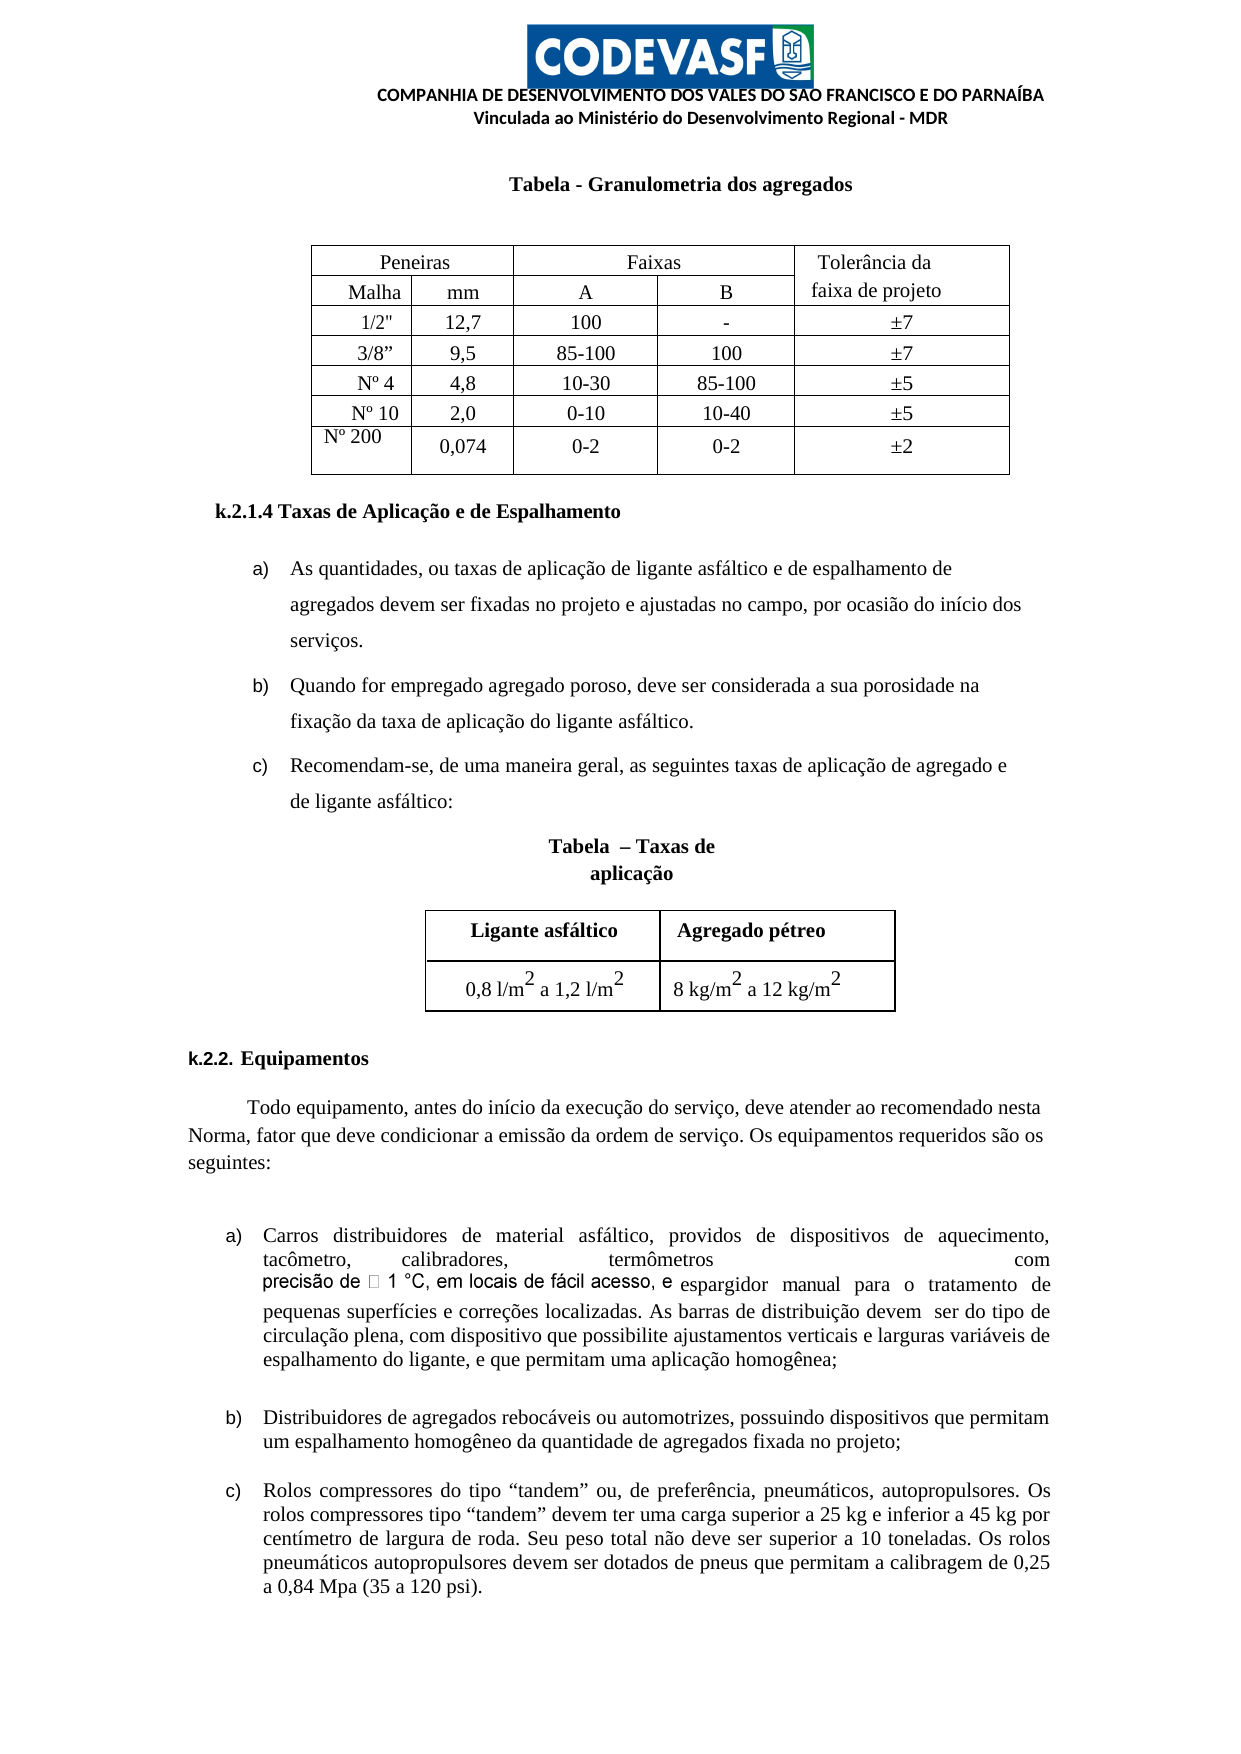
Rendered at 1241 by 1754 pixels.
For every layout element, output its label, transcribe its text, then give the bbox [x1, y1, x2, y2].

table_cell Nº 10 [312, 396, 411, 426]
table_cell 0,8 l/m2 a 1,2 l/m2 [426, 961, 659, 1010]
table_header Ligante asfáltico [426, 911, 659, 960]
table_cell Malha [312, 276, 411, 305]
table_cell A [514, 276, 657, 305]
table_cell 9,5 [412, 336, 513, 365]
table_cell ±7 [795, 336, 1009, 365]
picture [527, 24, 814, 89]
table_cell 12,7 [412, 306, 513, 335]
table_cell 100 [514, 306, 657, 335]
list Taxas de Aplicação e de Espalhamento [215, 499, 1063, 523]
table_cell 1/2" [312, 306, 411, 335]
table_cell ±2 [795, 427, 1009, 473]
list Equipamentos [188, 1046, 1063, 1070]
table_cell 10-40 [658, 396, 794, 426]
list Quando for empregado agregado poroso, deve ser considerada a sua porosidade na fixação da taxa de aplicação do ligante asfáltico. [252, 673, 1031, 733]
table_header Tolerância da faixa de projeto [795, 246, 1009, 305]
table_cell 4,8 [412, 366, 513, 395]
table_cell 100 [658, 336, 794, 365]
table_cell 10-30 [514, 366, 657, 395]
table_cell ±5 [795, 396, 1009, 426]
table_cell Nº 200 [312, 427, 411, 473]
table_header Faixas [514, 246, 794, 275]
table_cell - [658, 306, 794, 335]
table_cell 85-100 [658, 366, 794, 395]
text Tabela – Taxas de aplicação [521, 834, 742, 885]
table_cell ±7 [795, 306, 1009, 335]
table_cell 8 kg/m2 a 12 kg/m2 [661, 962, 894, 1010]
list Carros distribuidores de material asfáltico, providos de dispositivos de aquecimento, tacômetro, calibradores, termômetros com espargidor manual para o tratamento de pequenas superfícies e correções localizadas. As barras de distribuição devem ser do tipo de circulação plena, com dispositivo que possibilite ajustamentos verticais e larguras variáveis de espalhamento do ligante, e que permitam uma aplicação homogênea; [225, 1223, 1051, 1371]
table_cell ±5 [795, 366, 1009, 395]
picture [262, 1270, 680, 1292]
table_cell B [658, 276, 794, 305]
table_cell 0-2 [658, 427, 794, 473]
list Rolos compressores do tipo “tandem” ou, de preferência, pneumáticos, autopropulsores. Os rolos compressores tipo “tandem” devem ter uma carga superior a 25 kg e inferior a 45 kg por centímetro de largura de roda. Seu peso total não deve ser superior a 10 toneladas. Os rolos pneumáticos autopropulsores devem ser dotados de pneus que permitam a calibragem de 0,25 a 0,84 Mpa (35 a 120 psi). [225, 1477, 1052, 1598]
list Distribuidores de agregados rebocáveis ou automotrizes, possuindo dispositivos que permitam um espalhamento homogêneo da quantidade de agregados fixada no projeto; [225, 1405, 1050, 1453]
text Todo equipamento, antes do início da execução do serviço, deve atender ao recomendado nesta Norma, fator que deve condicionar a emissão da ordem de serviço. Os equipamentos requeridos são os seguintes: [188, 1095, 1063, 1174]
table_cell 0-10 [514, 396, 657, 426]
table_cell 0-2 [514, 427, 657, 473]
list As quantidades, ou taxas de aplicação de ligante asfáltico e de espalhamento de agregados devem ser fixadas no projeto e ajustadas no campo, por ocasião do início dos serviços. [252, 556, 1031, 652]
table_cell 85-100 [514, 336, 657, 365]
list Recomendam-se, de uma maneira geral, as seguintes taxas de aplicação de agregado e de ligante asfáltico: [252, 753, 1031, 813]
table_cell 2,0 [412, 396, 513, 426]
table_cell mm [412, 276, 513, 305]
table_cell 3/8” [312, 336, 411, 365]
table_cell Nº 4 [312, 366, 411, 395]
table_header Peneiras [312, 246, 513, 275]
table_header Agregado pétreo [661, 911, 894, 960]
table_cell 0,074 [412, 427, 513, 473]
subtitle Tabela - Granulometria dos agregados [509, 172, 1063, 196]
